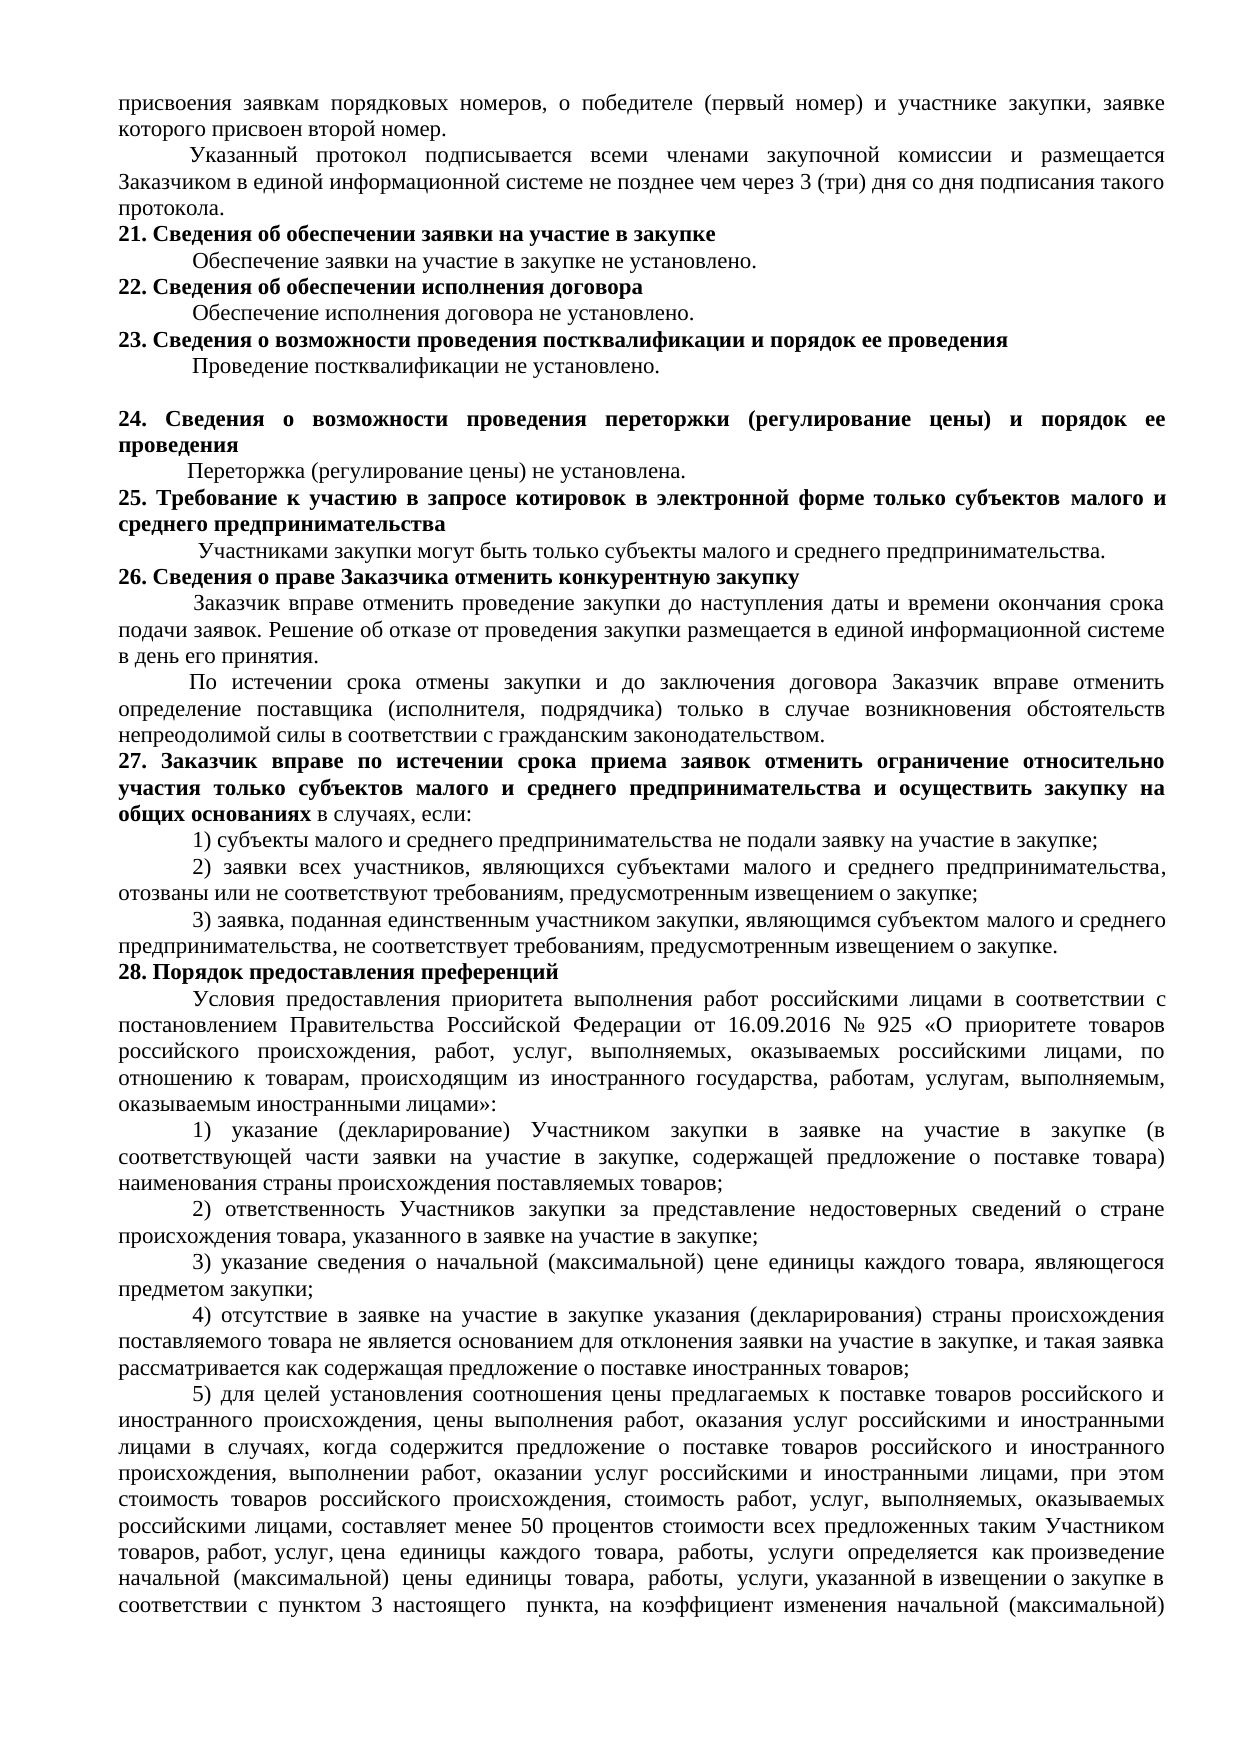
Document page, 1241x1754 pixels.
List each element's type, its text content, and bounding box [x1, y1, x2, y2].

text Заказчик вправе отменить проведение закупки до наступления даты и времени окончания срока подачи заявок. Решение об отказе от проведения закупки размещается в единой информационной системе в день его принятия. [118, 589, 1166, 668]
text 2) ответственность Участников закупки за представление недостоверных сведений о стране происхождения товара, указанного в заявке на участие в закупке; [118, 1196, 1166, 1248]
text Обеспечение исполнения договора не установлено. [118, 299, 1166, 326]
text Участниками закупки могут быть только субъекты малого и среднего предпринимательства. [118, 537, 1166, 563]
text 1) субъекты малого и среднего предпринимательства не подали заявку на участие в закупке; [118, 827, 1166, 853]
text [118, 1380, 1166, 1617]
text 21. Сведения об обеспечении заявки на участие в закупке [118, 220, 1166, 247]
text 3) заявка, поданная единственным участником закупки, являющимся субъектом малого и среднего предпринимательства, не соответствует требованиям, предусмотренным извещением о закупке. [118, 906, 1166, 958]
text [118, 89, 1166, 141]
text Переторжка (регулирование цены) не установлена. [118, 458, 1166, 484]
text 4) отсутствие в заявке на участие в закупке указания (декларирования) страны происхождения поставляемого товара не является основанием для отклонения заявки на участие в закупке, и такая заявка рассматривается как содержащая предложение о поставке иностранных товаров; [118, 1301, 1166, 1380]
text 25. Требование к участию в запросе котировок в электронной форме только субъектов малого и среднего предпринимательства [118, 484, 1166, 537]
text 28. Порядок предоставления преференций [118, 958, 1166, 985]
text 27. Заказчик вправе по истечении срока приема заявок отменить ограничение относительно участия только субъектов малого и среднего предпринимательства и осуществить закупку на общих основаниях в случаях, если: [118, 747, 1166, 827]
text Указанный протокол подписывается всеми членами закупочной комиссии и размещается Заказчиком в единой информационной системе не позднее чем через 3 (три) дня со дня подписания такого протокола. [118, 141, 1166, 220]
text 1) указание (декларирование) Участником закупки в заявке на участие в закупке (в соответствующей части заявки на участие в закупке, содержащей предложение о поставке товара) наименования страны происхождения поставляемых товаров; [118, 1116, 1166, 1196]
text 22. Сведения об обеспечении исполнения договора [118, 273, 1166, 299]
text 23. Сведения о возможности проведения постквалификации и порядок ее проведения [118, 326, 1166, 352]
text 24. Сведения о возможности проведения переторжки (регулирование цены) и порядок ее проведения [118, 405, 1166, 458]
text 3) указание сведения о начальной (максимальной) цене единицы каждого товара, являющегося предметом закупки; [118, 1248, 1166, 1301]
text По истечении срока отмены закупки и до заключения договора Заказчик вправе отменить определение поставщика (исполнителя, подрядчика) только в случае возникновения обстоятельств непреодолимой силы в соответствии с гражданским законодательством. [118, 668, 1166, 747]
text Обеспечение заявки на участие в закупке не установлено. [118, 247, 1166, 273]
text 2) заявки всех участников, являющихся субъектами малого и среднего предпринимательства, отозваны или не соответствуют требованиям, предусмотренным извещением о закупке; [118, 853, 1166, 906]
text 26. Сведения о праве Заказчика отменить конкурентную закупку [118, 563, 1166, 589]
text Условия предоставления приоритета выполнения работ российскими лицами в соответствии с постановлением Правительства Российской Федерации от 16.09.2016 № 925 «О приоритете товаров российского происхождения, работ, услуг, выполняемых, оказываемых российскими лицами, по отношению к товарам, происходящим из иностранного государства, работам, услугам, выполняемым, оказываемым иностранными лицами»: [118, 985, 1166, 1116]
text Проведение постквалификации не установлено. [118, 352, 1166, 378]
